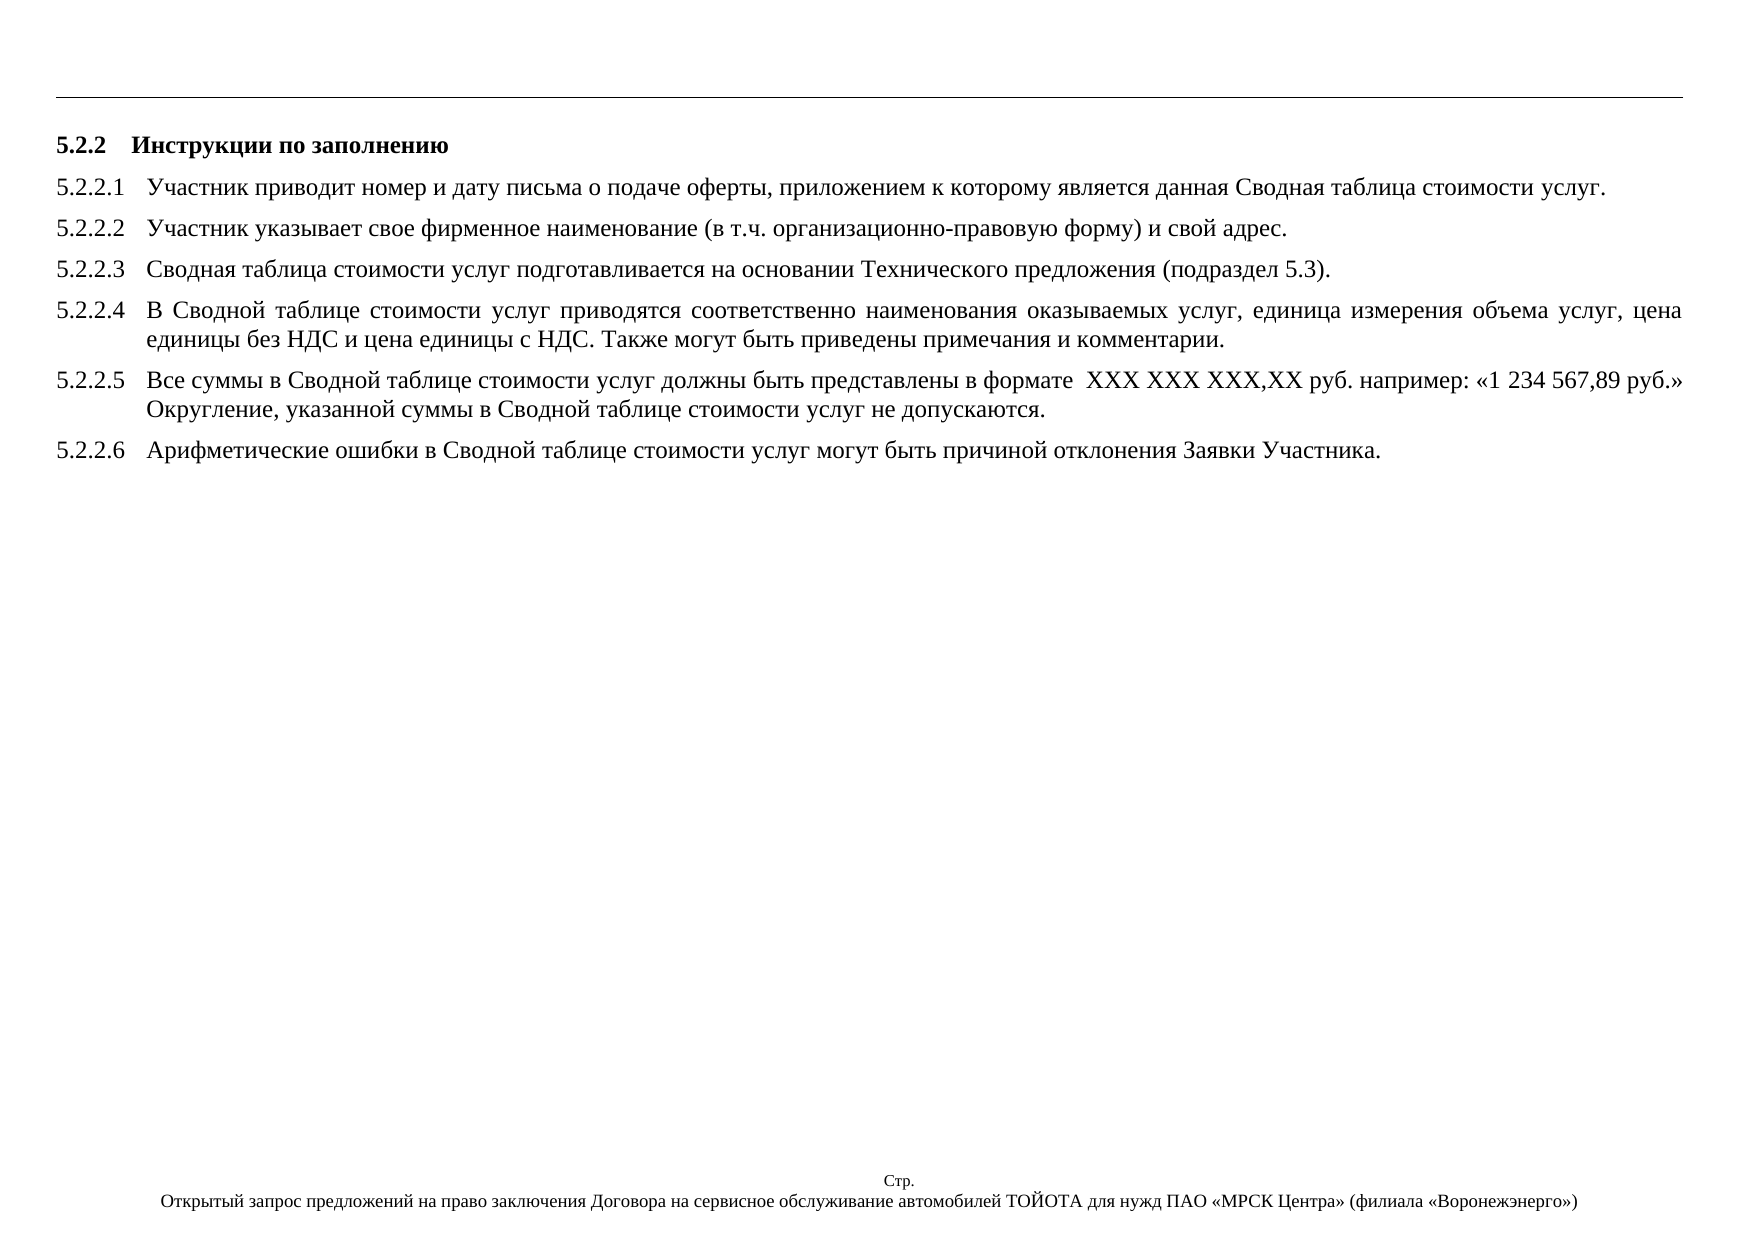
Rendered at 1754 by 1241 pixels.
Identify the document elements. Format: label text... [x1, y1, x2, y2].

subtitle Инструкции по заполнению [56, 131, 1683, 159]
list В Сводной таблице стоимости услуг приводятся соответственно наименования оказываемых услуг, единица измерения объема услуг, цена единицы без НДС и цена единицы с НДС. Также могут быть приведены примечания и комментарии. [56, 296, 1683, 353]
list Арифметические ошибки в Сводной таблице стоимости услуг могут быть причиной отклонения Заявки Участника. [56, 436, 1683, 464]
list Участник приводит номер и дату письма о подаче оферты, приложением к которому является данная Сводная таблица стоимости услуг. [56, 172, 1683, 201]
list Сводная таблица стоимости услуг подготавливается на основании Технического предложения (подраздел 5.3). [56, 254, 1683, 283]
list Все суммы в Сводной таблице стоимости услуг должны быть представлены в формате XXX XXX XXX,XX руб. например: «1 234 567,89 руб.» Округление, указанной суммы в Сводной таблице стоимости услуг не допускаются. [56, 366, 1683, 423]
list Участник указывает свое фирменное наименование (в т.ч. организационно-правовую форму) и свой адрес. [56, 213, 1683, 242]
